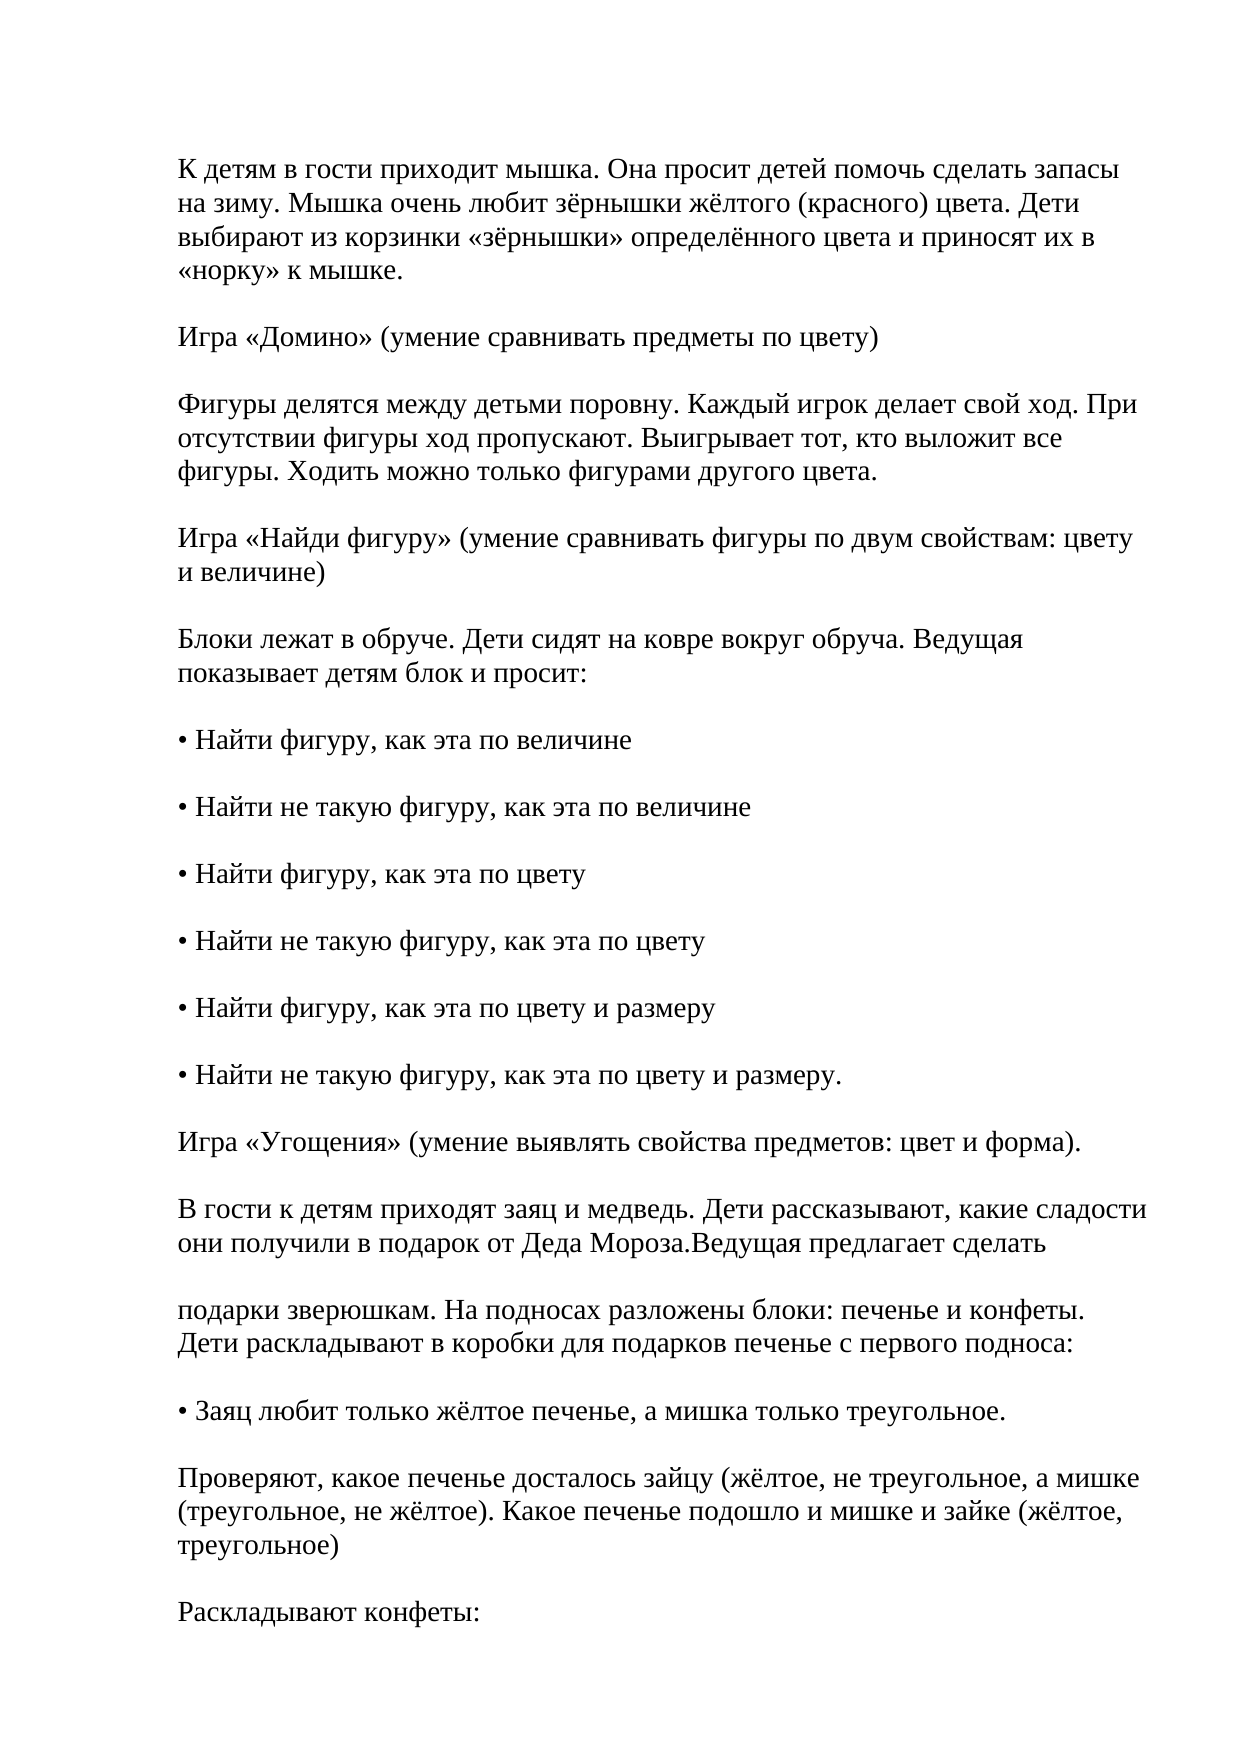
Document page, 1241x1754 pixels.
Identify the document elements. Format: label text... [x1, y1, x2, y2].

text • Найти не такую фигуру, как эта по цвету и размеру. [177, 1057, 1152, 1091]
text подарки зверюшкам. На подносах разложены блоки: печенье и конфеты. Дети раскладывают в коробки для подарков печенье с первого подноса: [177, 1292, 1152, 1359]
text Игра «Угощения» (умение выявлять свойства предметов: цвет и форма). [177, 1124, 1152, 1158]
text К детям в гости приходит мышка. Она просит детей помочь сделать запасы на зиму. Мышка очень любит зёрнышки жёлтого (красного) цвета. Дети выбирают из корзинки «зёрнышки» определённого цвета и приносят их в «норку» к мышке. [177, 152, 1152, 286]
text • Найти фигуру, как эта по цвету [177, 856, 1152, 889]
text • Найти фигуру, как эта по цвету и размеру [177, 990, 1152, 1024]
text Раскладывают конфеты: [177, 1594, 1152, 1627]
text Проверяют, какое печенье досталось зайцу (жёлтое, не треугольное, а мишке (треугольное, не жёлтое). Какое печенье подошло и мишке и зайке (жёлтое, треугольное) [177, 1460, 1152, 1560]
text • Заяц любит только жёлтое печенье, а мишка только треугольное. [177, 1393, 1152, 1426]
text • Найти фигуру, как эта по величине [177, 722, 1152, 755]
text Игра «Найди фигуру» (умение сравнивать фигуры по двум свойствам: цвету и величине) [177, 521, 1152, 588]
text Фигуры делятся между детьми поровну. Каждый игрок делает свой ход. При отсутствии фигуры ход пропускают. Выигрывает тот, кто выложит все фигуры. Ходить можно только фигурами другого цвета. [177, 386, 1152, 487]
text • Найти не такую фигуру, как эта по величине [177, 789, 1152, 822]
text Блоки лежат в обруче. Дети сидят на ковре вокруг обруча. Ведущая показывает детям блок и просит: [177, 621, 1152, 688]
text В гости к детям приходят заяц и медведь. Дети рассказывают, какие сладости они получили в подарок от Деда Мороза.Ведущая предлагает сделать [177, 1191, 1152, 1258]
text Игра «Домино» (умение сравнивать предметы по цвету) [177, 319, 1152, 353]
text • Найти не такую фигуру, как эта по цвету [177, 923, 1152, 957]
